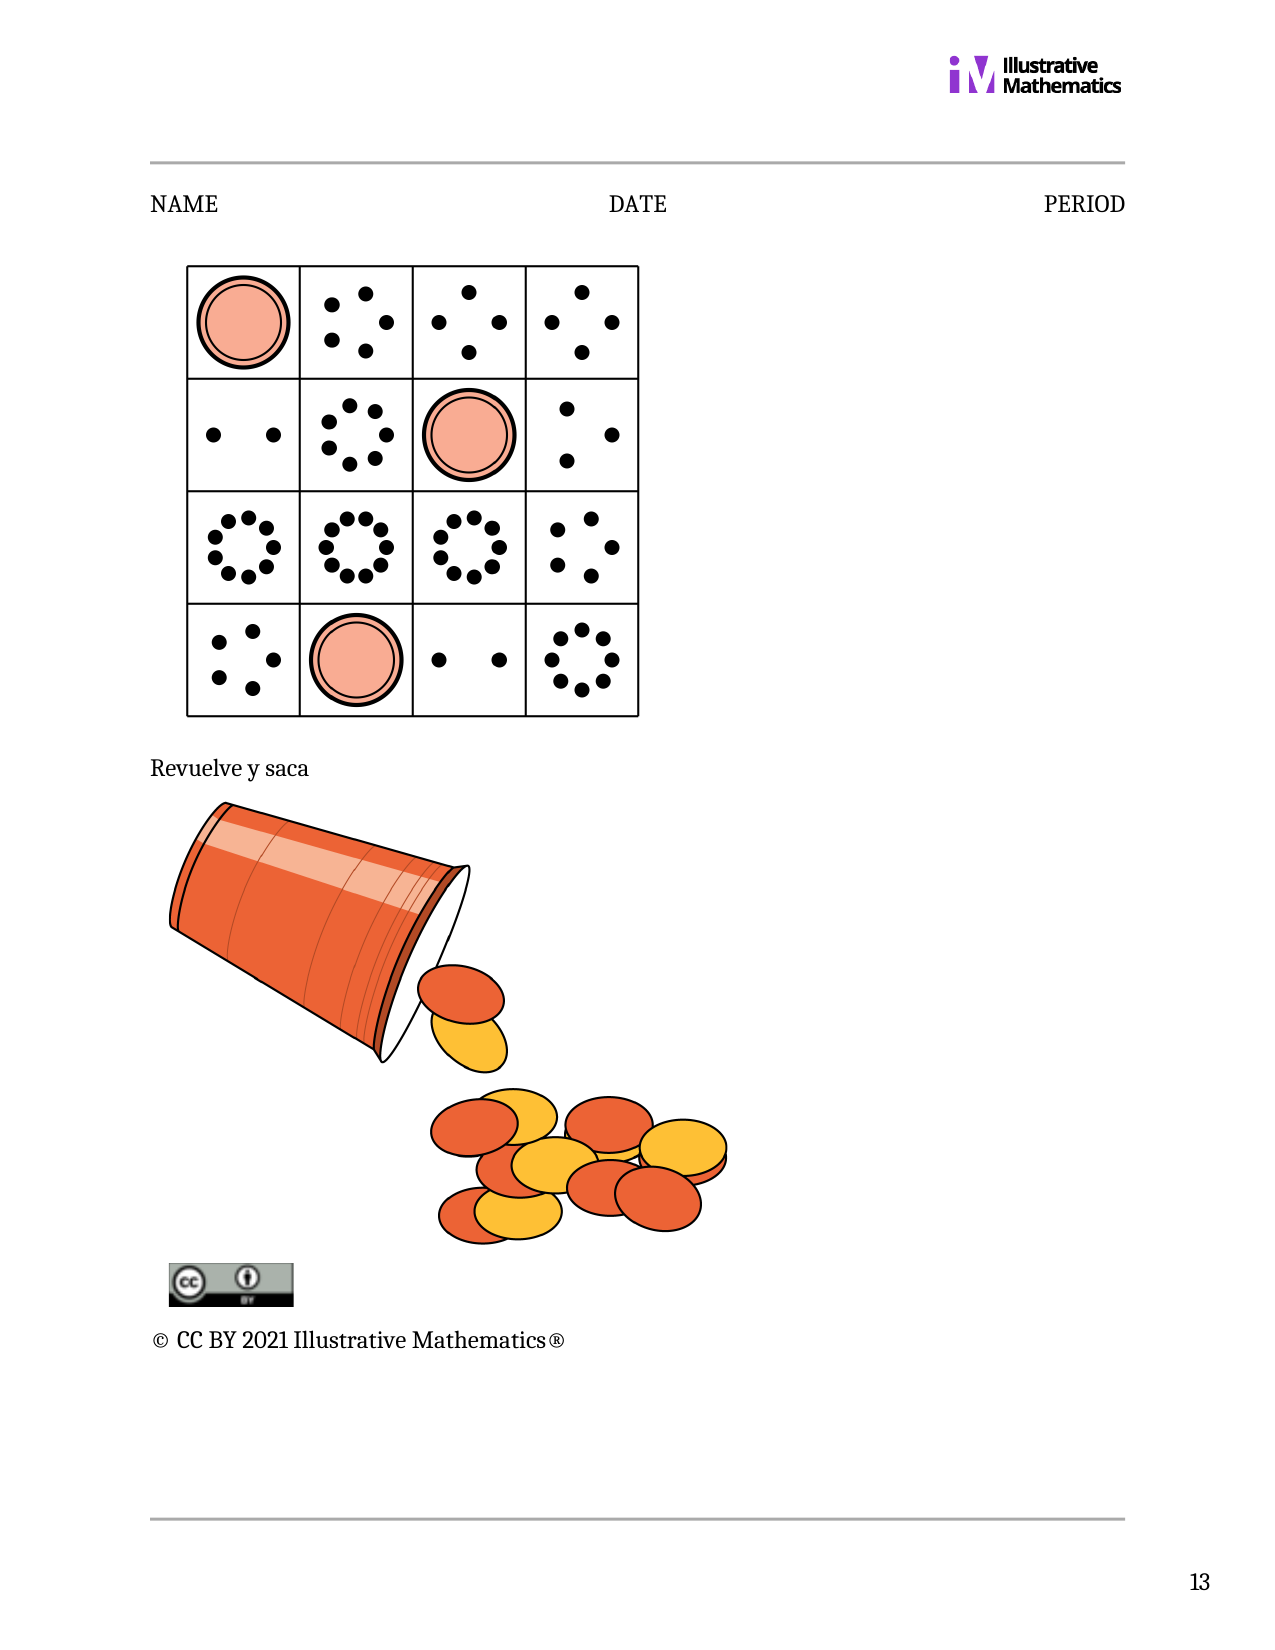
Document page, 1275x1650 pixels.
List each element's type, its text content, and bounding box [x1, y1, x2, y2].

picture [168, 801, 728, 1245]
picture [168, 247, 657, 735]
picture [949, 55, 1121, 93]
text © CC BY 2021 Illustrative Mathematics® [150, 1326, 1125, 1354]
text Revuelve y saca [150, 754, 1125, 782]
picture [168, 1263, 294, 1307]
